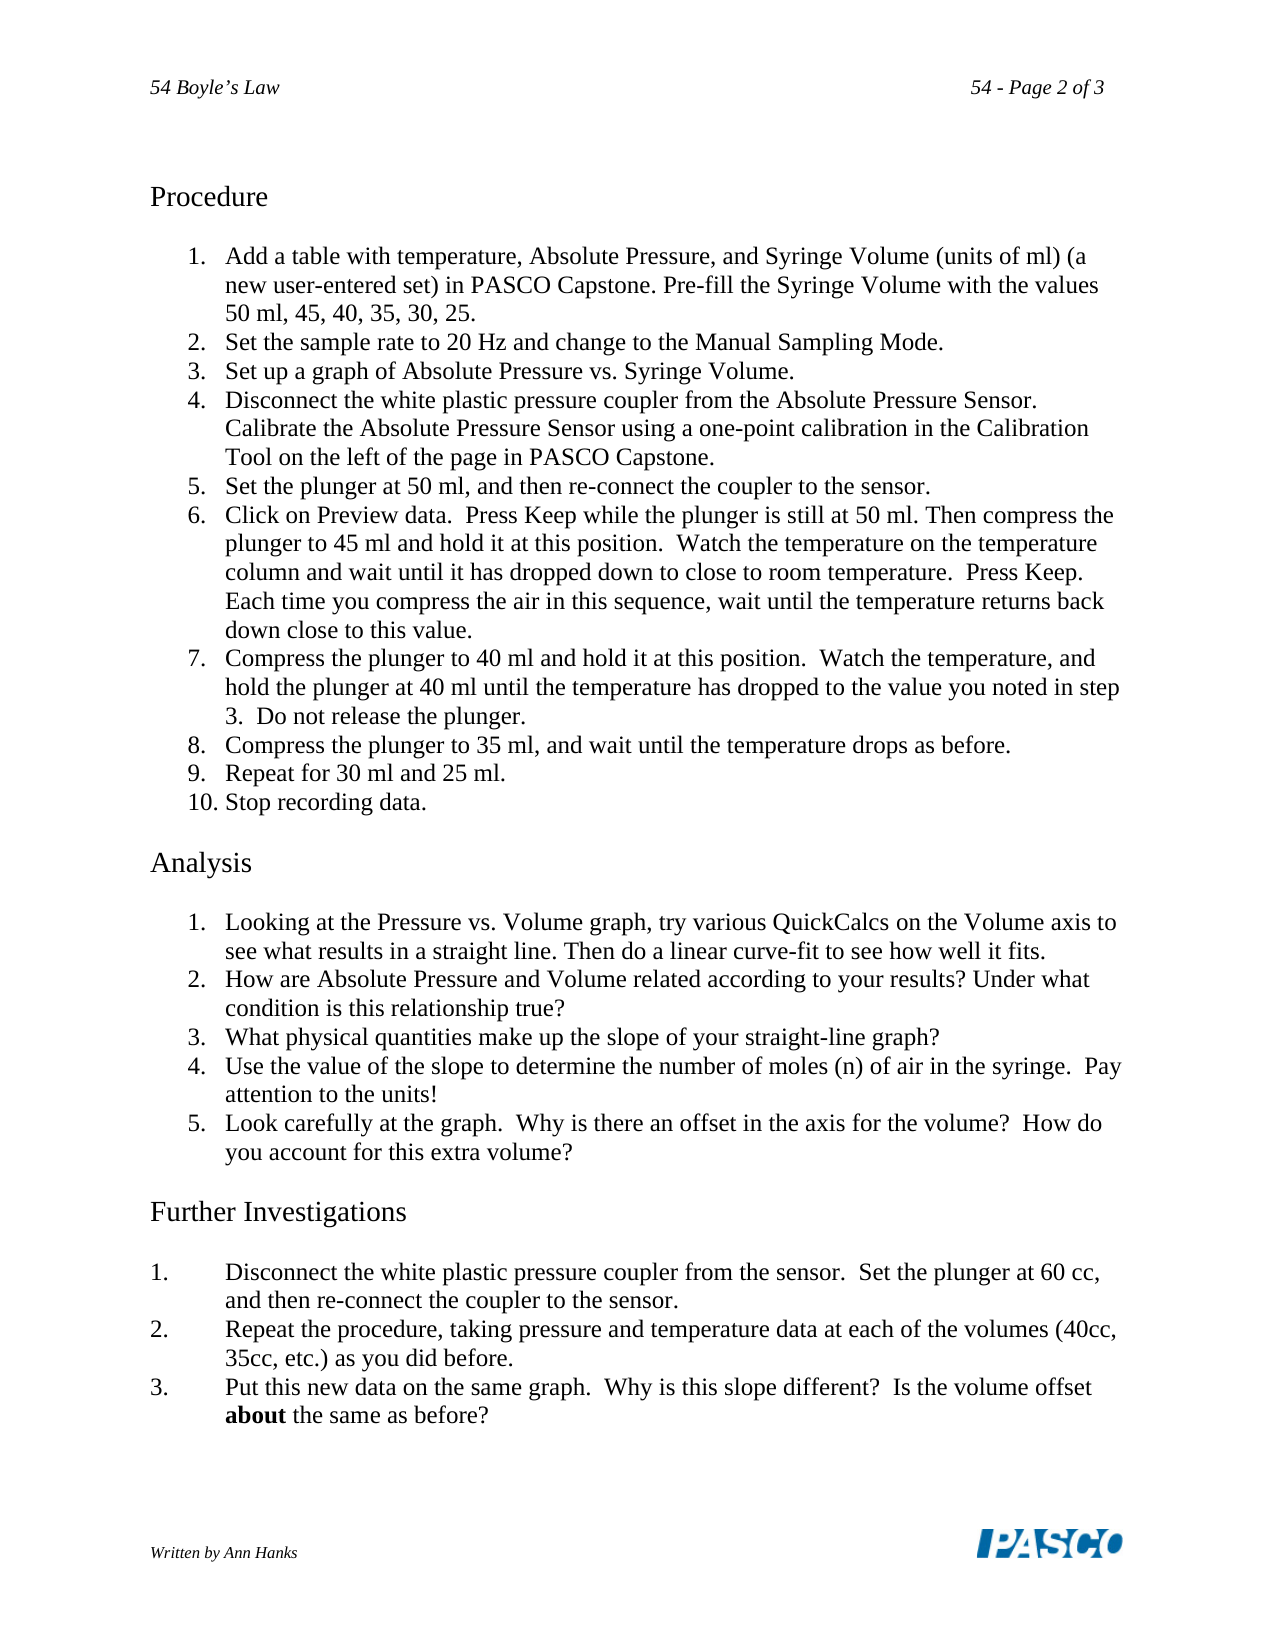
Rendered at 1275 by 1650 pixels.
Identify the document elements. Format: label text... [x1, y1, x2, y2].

list Compress the plunger to 35 ml, and wait until the temperature drops as before. [187, 730, 1125, 758]
text Procedure [150, 179, 1125, 212]
list Set up a graph of Absolute Pressure vs. Syringe Volume. [187, 356, 1125, 385]
list Set the plunger at 50 ml, and then re-connect the coupler to the sensor. [187, 471, 1125, 500]
list How are Absolute Pressure and Volume related according to your results? Under what condition is this relationship true? [187, 964, 1125, 1022]
list Look carefully at the graph. Why is there an offset in the axis for the volume? How do you account for this extra volume? [187, 1108, 1125, 1166]
list Disconnect the white plastic pressure coupler from the Absolute Pressure Sensor. Calibrate the Absolute Pressure Sensor using a one-point calibration in the Calibration Tool on the left of the page in PASCO Capstone. [187, 385, 1125, 471]
list Looking at the Pressure vs. Volume graph, try various QuickCalcs on the Volume axis to see what results in a straight line. Then do a linear curve-fit to see how well it fits. [187, 907, 1125, 964]
text 1. Disconnect the white plastic pressure coupler from the sensor. Set the plunger at 60 cc, and then re-connect the coupler to the sensor. [150, 1257, 1125, 1314]
list Add a table with temperature, Absolute Pressure, and Syringe Volume (units of ml) (a new user-entered set) in PASCO Capstone. Pre-fill the Syringe Volume with the values 50 ml, 45, 40, 35, 30, 25. [187, 241, 1125, 327]
text 2. Repeat the procedure, taking pressure and temperature data at each of the volumes (40cc, 35cc, etc.) as you did before. [150, 1314, 1125, 1372]
list What physical quantities make up the slope of your straight-line graph? [187, 1022, 1125, 1051]
text Further Investigations [150, 1194, 1125, 1228]
list Use the value of the slope to determine the number of moles (n) of air in the syringe. Pay attention to the units! [187, 1051, 1125, 1108]
text Analysis [150, 845, 1125, 878]
picture [976, 1529, 1124, 1559]
list Repeat for 30 ml and 25 ml. [187, 758, 1125, 787]
list Click on Preview data. Press Keep while the plunger is still at 50 ml. Then compress the plunger to 45 ml and hold it at this position. Watch the temperature on the temperature column and wait until it has dropped down to close to room temperature. Press Keep. Each time you compress the air in this sequence, wait until the temperature returns back down close to this value. [187, 500, 1125, 643]
list Compress the plunger to 40 ml and hold it at this position. Watch the temperature, and hold the plunger at 40 ml until the temperature has dropped to the value you noted in step 3. Do not release the plunger. [187, 643, 1125, 730]
list Set the sample rate to 20 Hz and change to the Manual Sampling Mode. [187, 327, 1125, 356]
text 3. Put this new data on the same graph. Why is this slope different? Is the volume offset about the same as before? [150, 1372, 1125, 1429]
list Stop recording data. [187, 787, 1125, 816]
